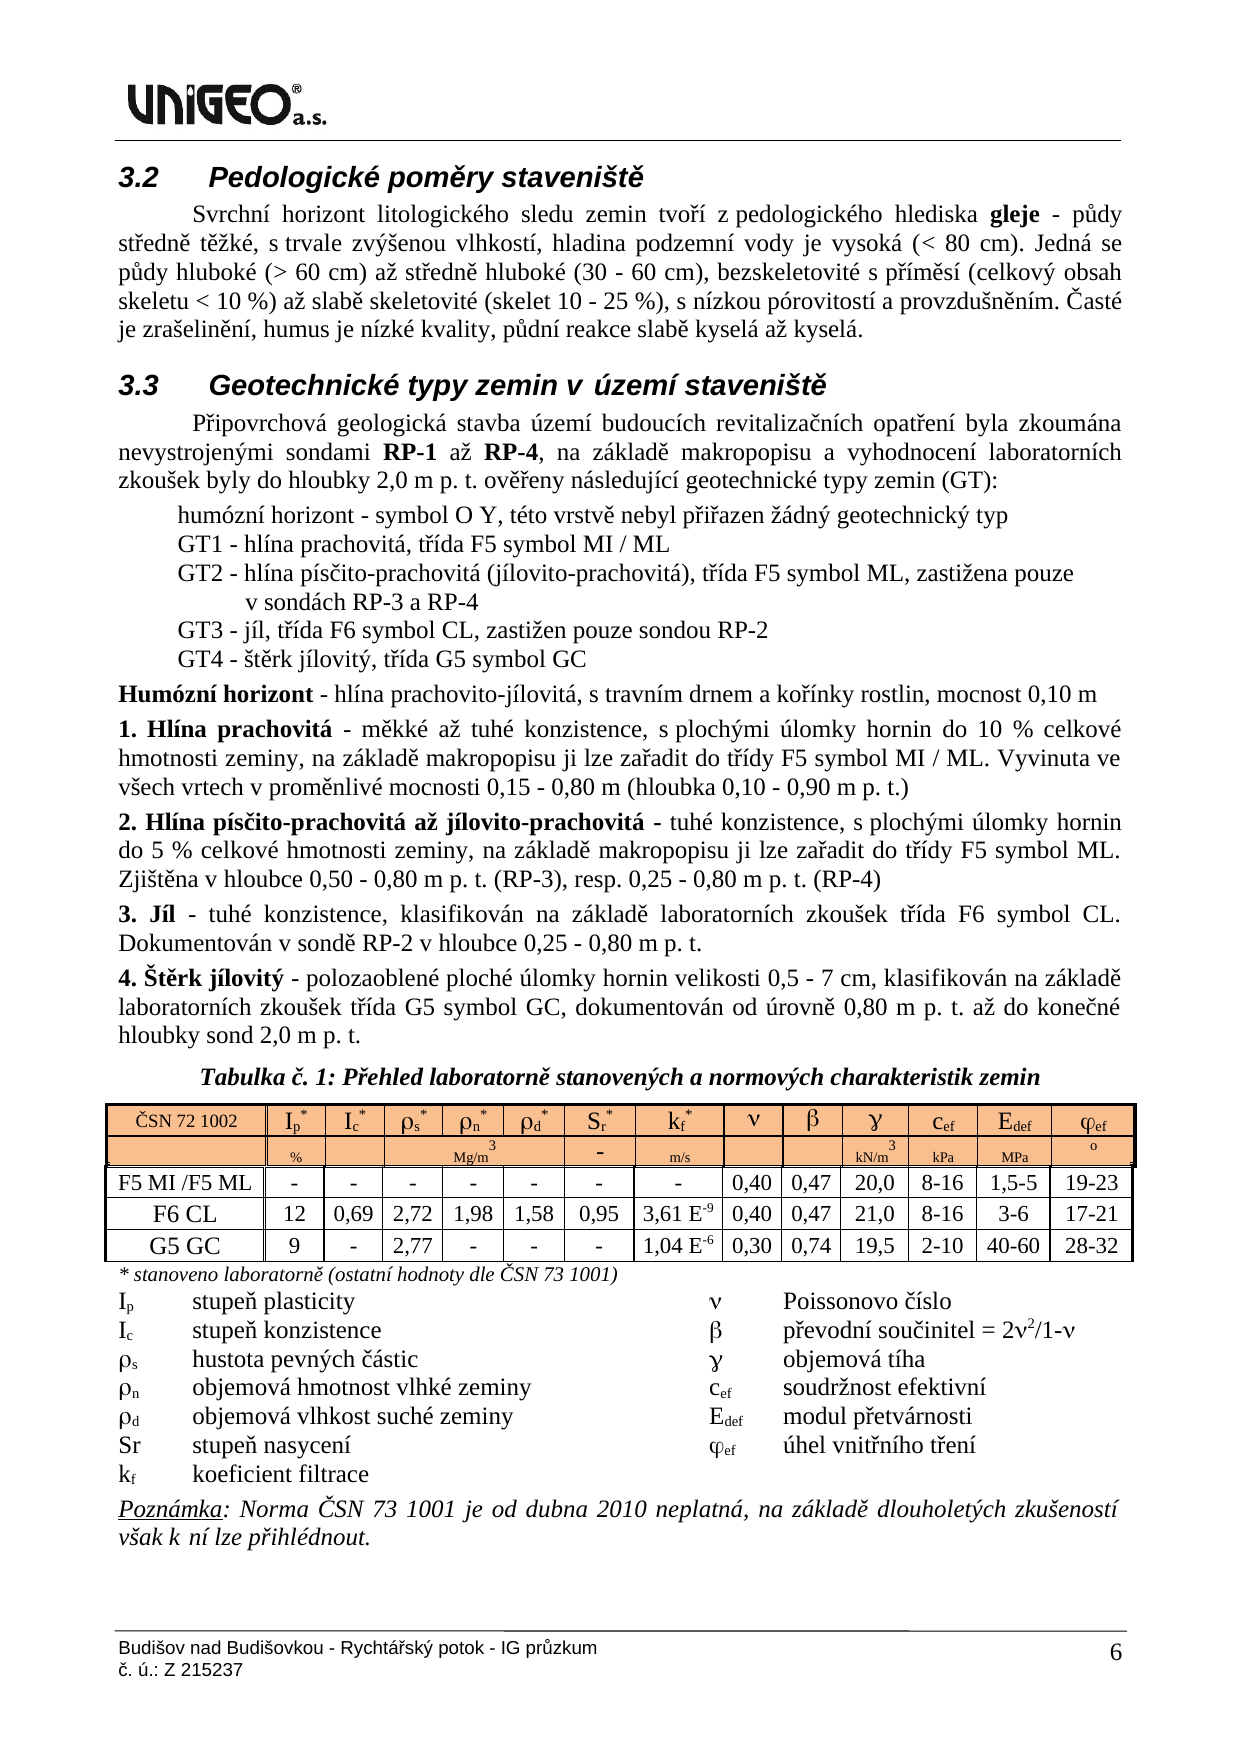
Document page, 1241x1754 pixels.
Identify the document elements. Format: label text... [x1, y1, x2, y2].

table_cell 0,74 [782, 1230, 840, 1261]
text 2. Hlína písčito-prachovitá až jílovito-prachovitá - tuhé konzistence, s plochými úlomky hornin do 5 % celkové hmotnosti zeminy, na základě makropopisu ji lze zařadit do třídy F5 symbol ML. Zjištěna v hloubce 0,50 - 0,80 m p. t. (RP-3), resp. 0,25 - 0,80 m p. t. (RP-4) [118, 807, 1122, 893]
table_cell 21,0 [841, 1198, 908, 1229]
table_cell - [325, 1168, 382, 1197]
text Ic stupeň konzistence převodní součinitel = 22/1- [118, 1315, 1122, 1344]
table_cell [326, 1137, 384, 1165]
text GT1 - hlína prachovitá, třída F5 symbol MI / ML [177, 529, 1122, 558]
text Svrchní horizont litologického sledu zemin tvoří z pedologického hlediska gleje - půdy středně těžké, s trvale zvýšenou vlhkostí, hladina podzemní vody je vysoká (< 80 cm). Jedná se půdy hluboké (> 60 cm) až středně hluboké (30 - 60 cm), bezskeletovité s příměsí (celkový obsah skeletu < 10 %) až slabě skeletovité (skelet 10 - 25 %), s nízkou pórovitostí a provzdušněním. Časté je zrašelinění, humus je nízké kvality, půdní reakce slabě kyselá až kyselá. [118, 199, 1122, 343]
table_cell [725, 1137, 782, 1165]
text Ip stupeň plasticity Poissonovo číslo [118, 1286, 1122, 1315]
text Humózní horizont - hlína prachovito-jílovitá, s travním drnem a kořínky rostlin, mocnost 0,10 m [118, 679, 1122, 708]
table_cell 20,0 [841, 1168, 908, 1197]
table_cell 28-32 [1051, 1230, 1131, 1261]
table_cell - [565, 1230, 633, 1261]
picture [118, 73, 334, 135]
text d objemová vlhkost suché zeminy Edef modul přetvárnosti [118, 1401, 1122, 1430]
table_cell 2,77 [383, 1230, 442, 1261]
table_cell 2-10 [909, 1230, 976, 1261]
table_cell - [443, 1168, 503, 1197]
table_cell - [383, 1168, 442, 1197]
table_cell 0,47 [782, 1168, 840, 1197]
table_cell F6 CL [107, 1198, 263, 1229]
table_cell [108, 1137, 265, 1165]
text * stanoveno laboratorně (ostatní hodnoty dle ČSN 73 1001) [118, 1262, 1122, 1286]
text Připovrchová geologická stavba území budoucích revitalizačních opatření byla zkoumána nevystrojenými sondami RP-1 až RP-4, na základě makropopisu a vyhodnocení laboratorních zkoušek byly do hloubky 2,0 m p. t. ověřeny následující geotechnické typy zemin (GT): [118, 408, 1122, 494]
text GT3 - jíl, třída F6 symbol CL, zastižen pouze sondou RP-2 [177, 616, 1122, 644]
text s hustota pevných částic objemová tíha [118, 1344, 1122, 1372]
table_cell - [504, 1168, 564, 1197]
table_cell [784, 1137, 842, 1165]
table_cell 0,40 [723, 1198, 781, 1229]
table_header Ic* [326, 1106, 384, 1135]
text 4. Štěrk jílovitý - polozaoblené ploché úlomky hornin velikosti 0,5 - 7 cm, klasifikován na základě laboratorních zkoušek třída G5 symbol GC, dokumentován od úrovně 0,80 m p. t. až do konečné hloubky sond 2,0 m p. t. [118, 963, 1122, 1049]
text v sondách RP-3 a RP-4 [245, 587, 1122, 616]
table_cell 40-60 [977, 1230, 1049, 1261]
text Poznámka: Norma ČSN 73 1001 je od dubna 2010 neplatná, na základě dlouholetých zkušeností však k ní lze přihlédnout. [118, 1494, 1122, 1551]
subtitle Pedologické poměry staveniště [118, 160, 1122, 193]
table_header d* [504, 1106, 564, 1135]
table_cell - [325, 1230, 382, 1261]
table_cell 17-21 [1051, 1198, 1131, 1229]
table_cell Mg/m3 [385, 1137, 564, 1165]
table_cell 12 [266, 1198, 323, 1229]
table_header Sr* [565, 1106, 635, 1135]
table_cell G5 GC [107, 1230, 263, 1261]
table_header s* [385, 1106, 442, 1135]
table_cell - [565, 1168, 633, 1197]
table_header ef [1052, 1106, 1133, 1135]
text 3. Jíl - tuhé konzistence, klasifikován na základě laboratorních zkoušek třída F6 symbol CL. Dokumentován v sondě RP-2 v hloubce 0,25 - 0,80 m p. t. [118, 899, 1122, 957]
text GT2 - hlína písčito-prachovitá (jílovito-prachovitá), třída F5 symbol ML, zastižena pouze [177, 558, 1122, 587]
table_header [784, 1106, 842, 1135]
table_cell F5 MI /F5 ML [107, 1168, 263, 1197]
table_cell - [635, 1168, 722, 1197]
table_header kf* [636, 1106, 723, 1135]
table_cell 0,69 [325, 1198, 382, 1229]
table_header n* [443, 1106, 503, 1135]
table_cell - [266, 1168, 323, 1197]
table_cell 0,30 [723, 1230, 781, 1261]
text 1. Hlína prachovitá - měkké až tuhé konzistence, s plochými úlomky hornin do 10 % celkové hmotnosti zeminy, na základě makropopisu ji lze zařadit do třídy F5 symbol MI / ML. Vyvinuta ve všech vrtech v proměnlivé mocnosti 0,15 - 0,80 m (hloubka 0,10 - 0,90 m p. t.) [118, 714, 1122, 801]
table_header [725, 1106, 782, 1135]
text Sr stupeň nasycení ef úhel vnitřního tření [118, 1430, 1122, 1459]
table_header ČSN 72 1002 [108, 1106, 265, 1135]
table_cell 2,72 [383, 1198, 442, 1229]
table_cell MPa [978, 1137, 1051, 1165]
table_header Edef [978, 1106, 1051, 1135]
table_cell m/s [636, 1137, 723, 1165]
subtitle Geotechnické typy zemin v území staveniště [118, 368, 1122, 402]
table_cell 3,61 E-9 [635, 1198, 722, 1229]
table_cell o [1052, 1137, 1133, 1165]
table_header cef [909, 1106, 977, 1135]
table_cell - [565, 1137, 635, 1165]
table_cell 0,95 [565, 1198, 633, 1229]
table_cell - [443, 1230, 503, 1261]
table_cell kPa [909, 1137, 977, 1165]
table_cell 19-23 [1051, 1168, 1131, 1197]
table_header [843, 1106, 908, 1135]
table_cell 8-16 [909, 1198, 976, 1229]
text n objemová hmotnost vlhké zeminy cef soudržnost efektivní [118, 1372, 1122, 1401]
table_cell 0,40 [723, 1168, 781, 1197]
table_cell % [268, 1137, 325, 1165]
table_cell kN/m3 [843, 1137, 908, 1165]
text humózní horizont - symbol O Y, této vrstvě nebyl přiřazen žádný geotechnický typ [177, 501, 1122, 529]
table_cell 1,5-5 [977, 1168, 1049, 1197]
table_cell 19,5 [841, 1230, 908, 1261]
table_cell 8-16 [909, 1168, 976, 1197]
table_cell 9 [266, 1230, 323, 1261]
table_cell 3-6 [977, 1198, 1049, 1229]
table_cell 0,47 [782, 1198, 840, 1229]
table_header Ip* [268, 1106, 325, 1135]
table_cell - [504, 1230, 564, 1261]
text kf koeficient filtrace [118, 1459, 1122, 1487]
table_cell 1,58 [504, 1198, 564, 1229]
text GT4 - štěrk jílovitý, třída G5 symbol GC [177, 644, 1122, 673]
text Tabulka č. 1: Přehled laboratorně stanovených a normových charakteristik zemin [118, 1062, 1122, 1091]
table_cell 1,04 E-6 [635, 1230, 722, 1261]
table_cell 1,98 [443, 1198, 503, 1229]
